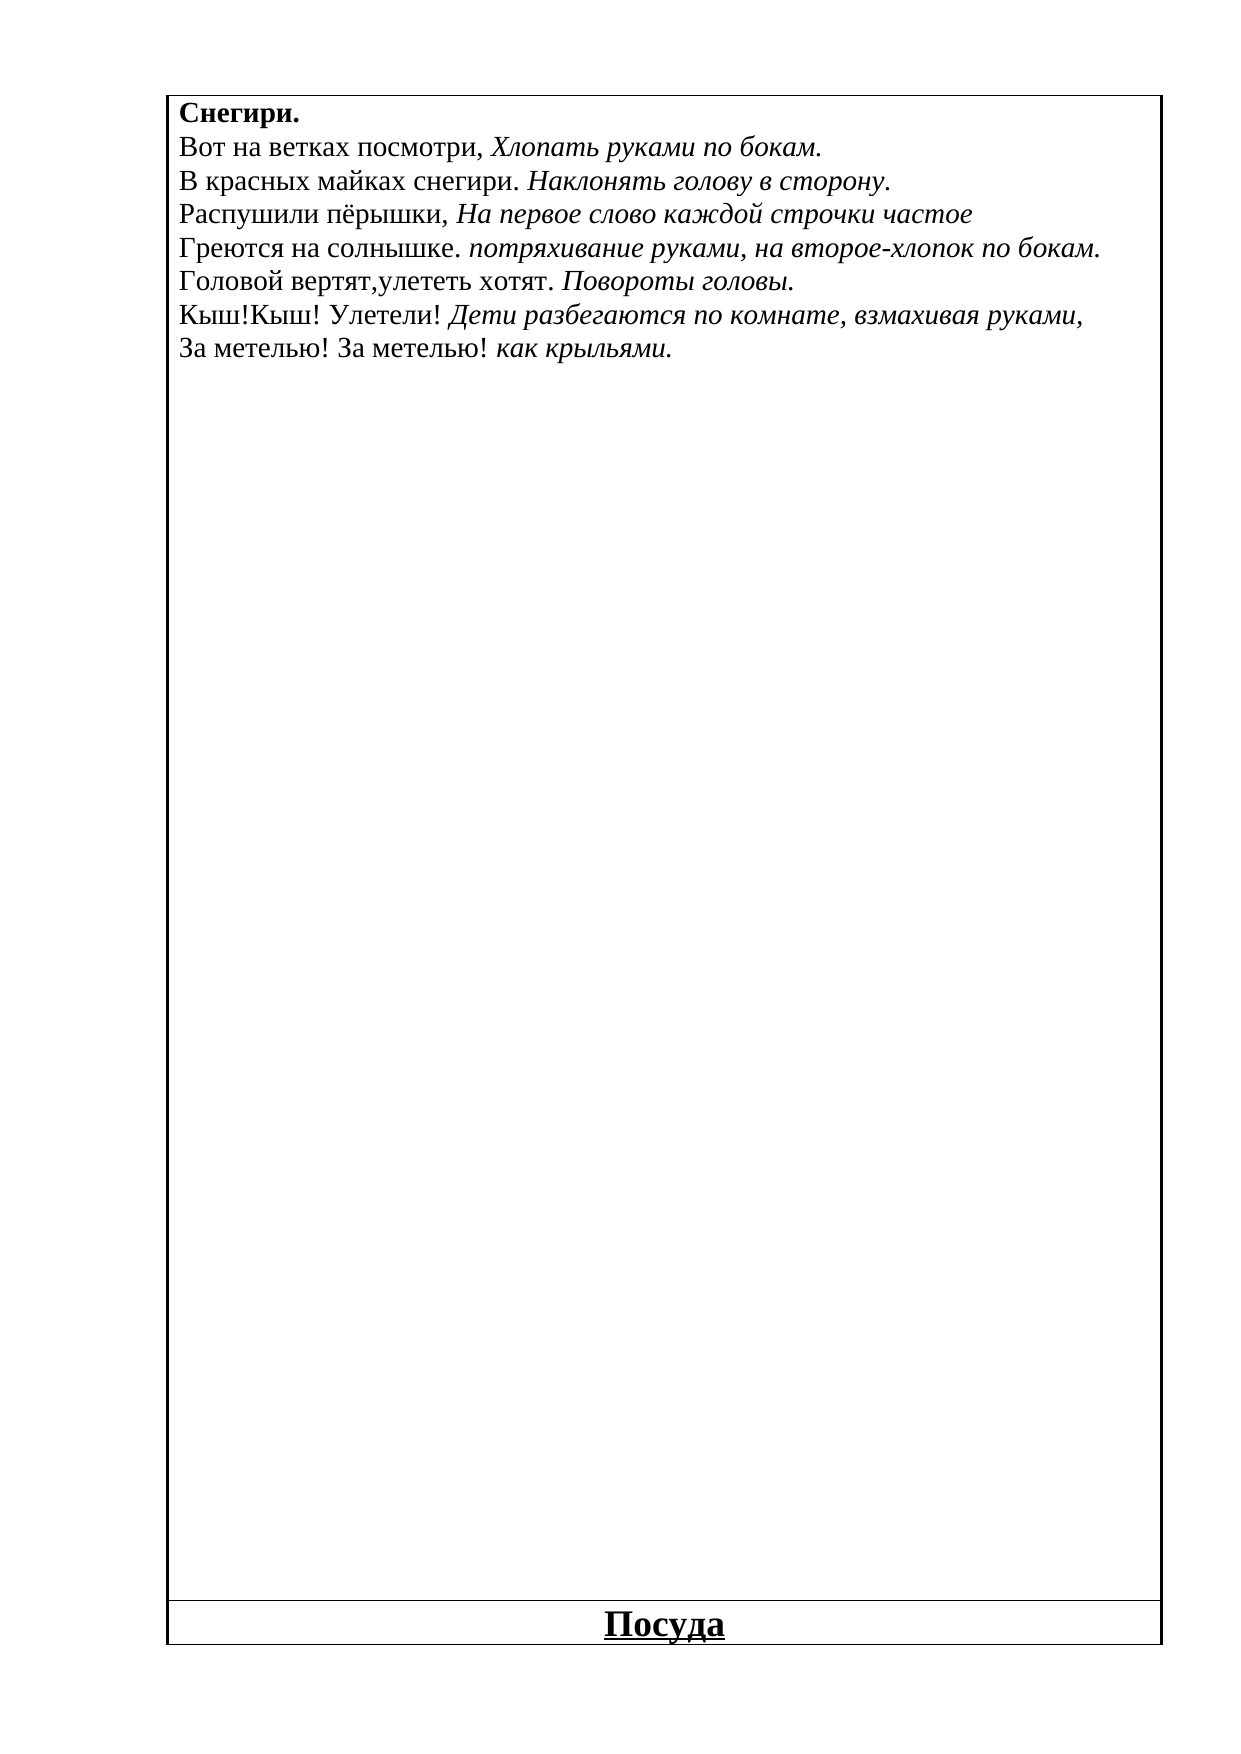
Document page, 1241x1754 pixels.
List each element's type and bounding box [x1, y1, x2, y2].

table_cell [169, 1601, 1160, 1644]
table_cell [169, 96, 1160, 1600]
